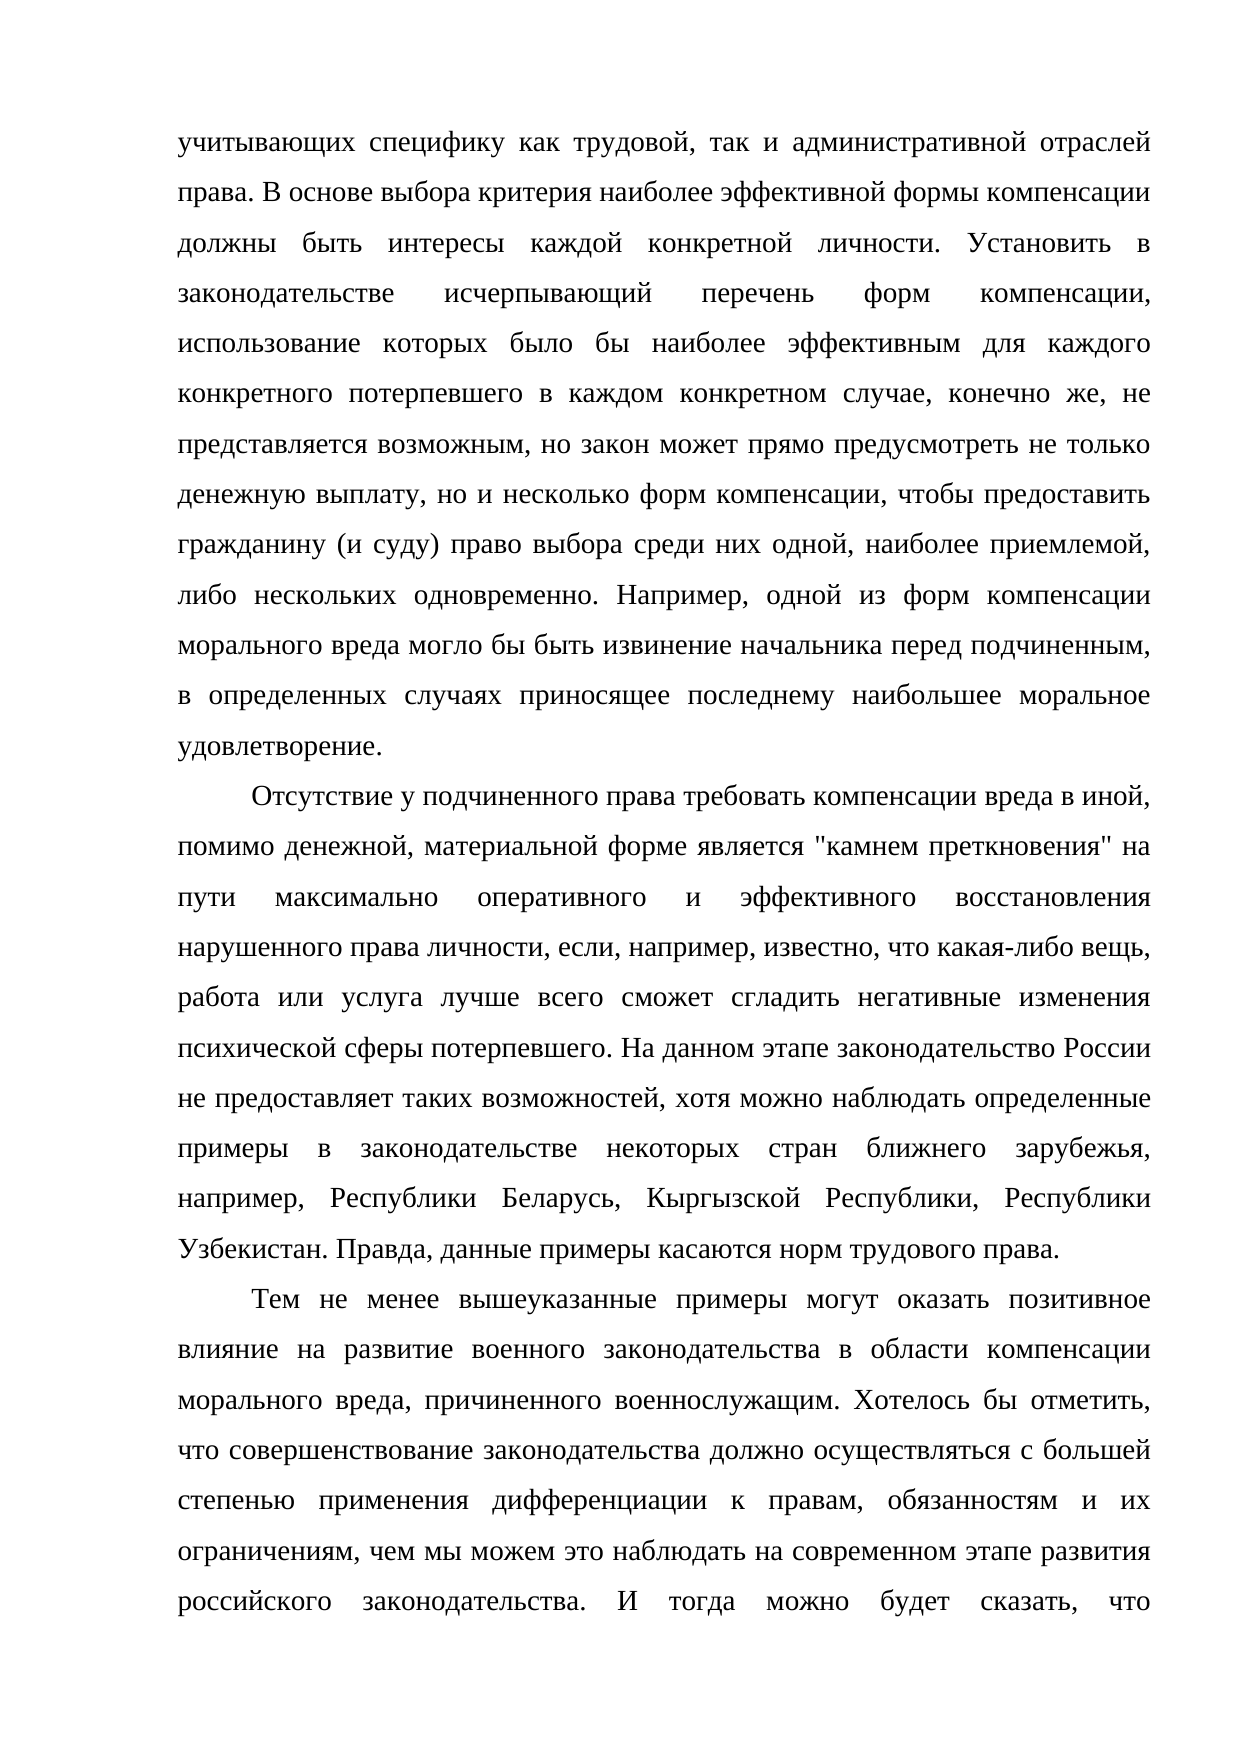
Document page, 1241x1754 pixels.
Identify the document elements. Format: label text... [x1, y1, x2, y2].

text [177, 124, 1152, 761]
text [177, 1281, 1152, 1617]
text Отсутствие у подчиненного права требовать компенсации вреда в иной, помимо денежной, материальной форме является "камнем преткновения" на пути максимально оперативного и эффективного восстановления нарушенного права личности, если, например, известно, что какая-либо вещь, работа или услуга лучше всего сможет сгладить негативные изменения психической сферы потерпевшего. На данном этапе законодательство России не предоставляет таких возможностей, хотя можно наблюдать определенные примеры в законодательстве некоторых стран ближнего зарубежья, например, Республики Беларусь, Кыргызской Республики, Республики Узбекистан. Правда, данные примеры касаются норм трудового права. [177, 778, 1152, 1264]
